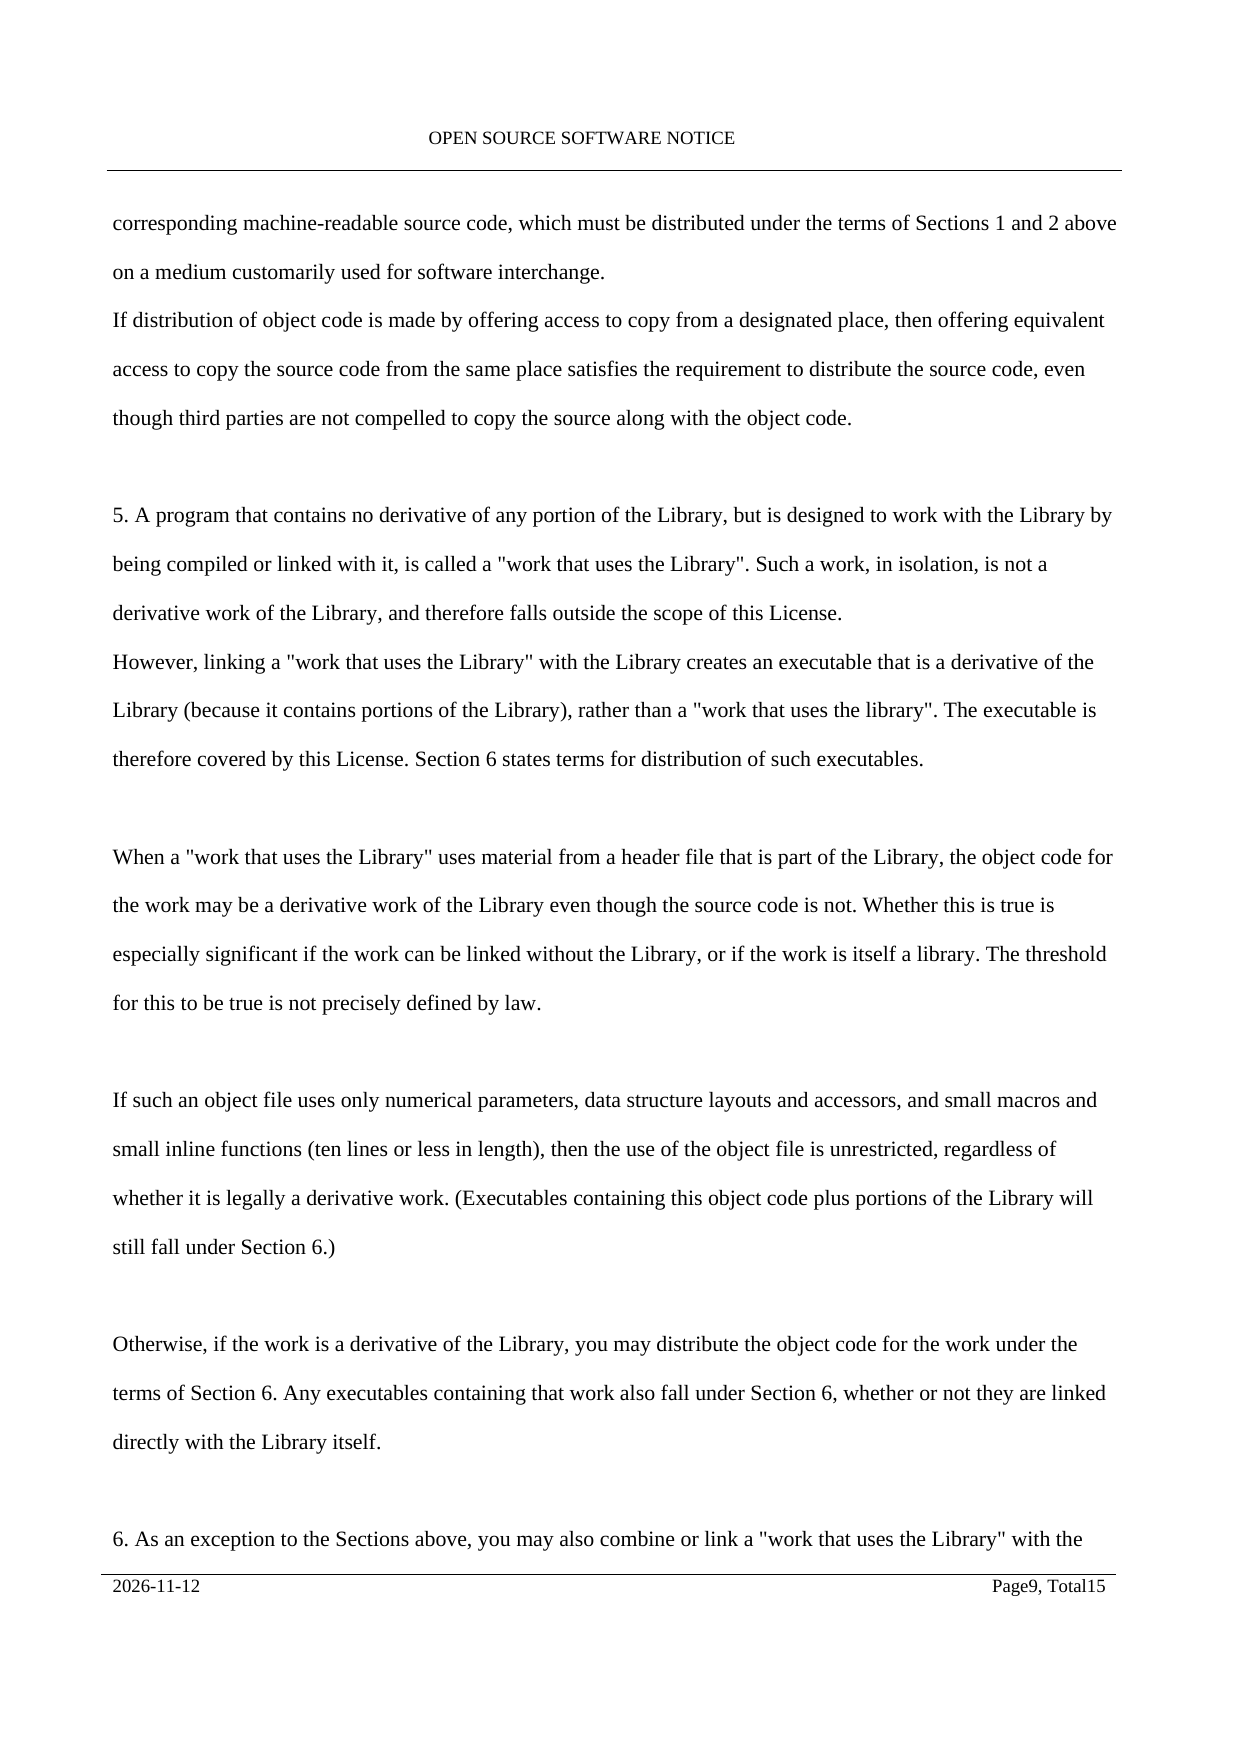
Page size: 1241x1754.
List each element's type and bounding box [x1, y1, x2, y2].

text [112, 206, 1128, 1555]
